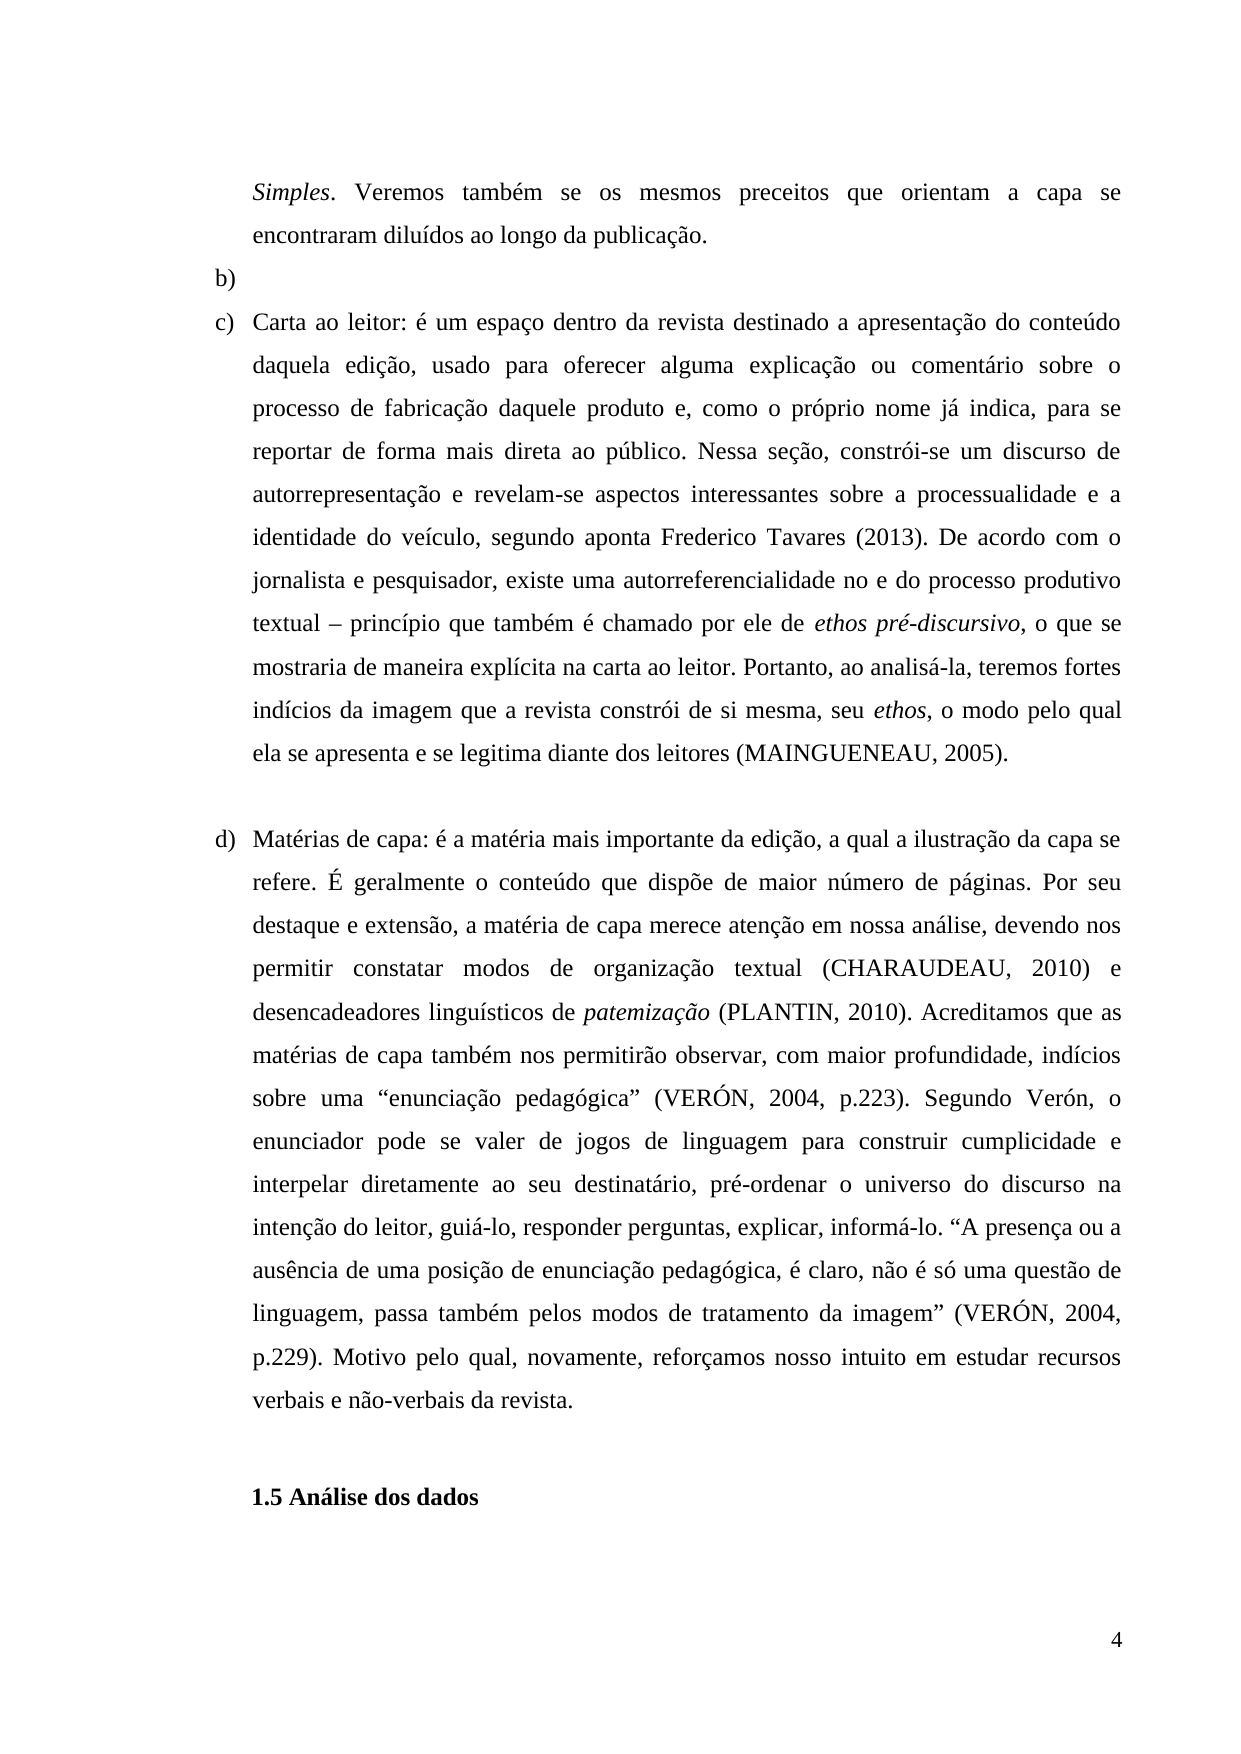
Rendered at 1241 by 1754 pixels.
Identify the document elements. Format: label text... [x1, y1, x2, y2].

list Carta ao leitor: é um espaço dentro da revista destinado a apresentação do conteúdo daquela edição, usado para oferecer alguma explicação ou comentário sobre o processo de fabricação daquele produto e, como o próprio nome já indica, para se reportar de forma mais direta ao público. Nessa seção, constrói-se um discurso de autorrepresentação e revelam-se aspectos interessantes sobre a processualidade e a identidade do veículo, segundo aponta Frederico Tavares (2013). De acordo com o jornalista e pesquisador, existe uma autorreferencialidade no e do processo produtivo textual – princípio que também é chamado por ele de ethos pré-discursivo, o que se mostraria de maneira explícita na carta ao leitor. Portanto, ao analisá-la, teremos fortes indícios da imagem que a revista constrói de si mesma, seu ethos, o modo pelo qual ela se apresenta e se legitima diante dos leitores (MAINGUENEAU, 2005). [215, 307, 1122, 767]
text 1.5 Análise dos dados [177, 1482, 1122, 1510]
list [215, 177, 1122, 249]
list Matérias de capa: é a matéria mais importante da edição, a qual a ilustração da capa se refere. É geralmente o conteúdo que dispõe de maior número de páginas. Por seu destaque e extensão, a matéria de capa merece atenção em nossa análise, devendo nos permitir constatar modos de organização textual (CHARAUDEAU, 2010) e desencadeadores linguísticos de patemização (PLANTIN, 2010). Acreditamos que as matérias de capa também nos permitirão observar, com maior profundidade, indícios sobre uma “enunciação pedagógica” (VERÓN, 2004, p.223). Segundo Verón, o enunciador pode se valer de jogos de linguagem para construir cumplicidade e interpelar diretamente ao seu destinatário, pré-ordenar o universo do discurso na intenção do leitor, guiá-lo, responder perguntas, explicar, informá-lo. “A presença ou a ausência de uma posição de enunciação pedagógica, é claro, não é só uma questão de linguagem, passa também pelos modos de tratamento da imagem” (VERÓN, 2004, p.229). Motivo pelo qual, novamente, reforçamos nosso intuito em estudar recursos verbais e não-verbais da revista. [215, 824, 1122, 1413]
